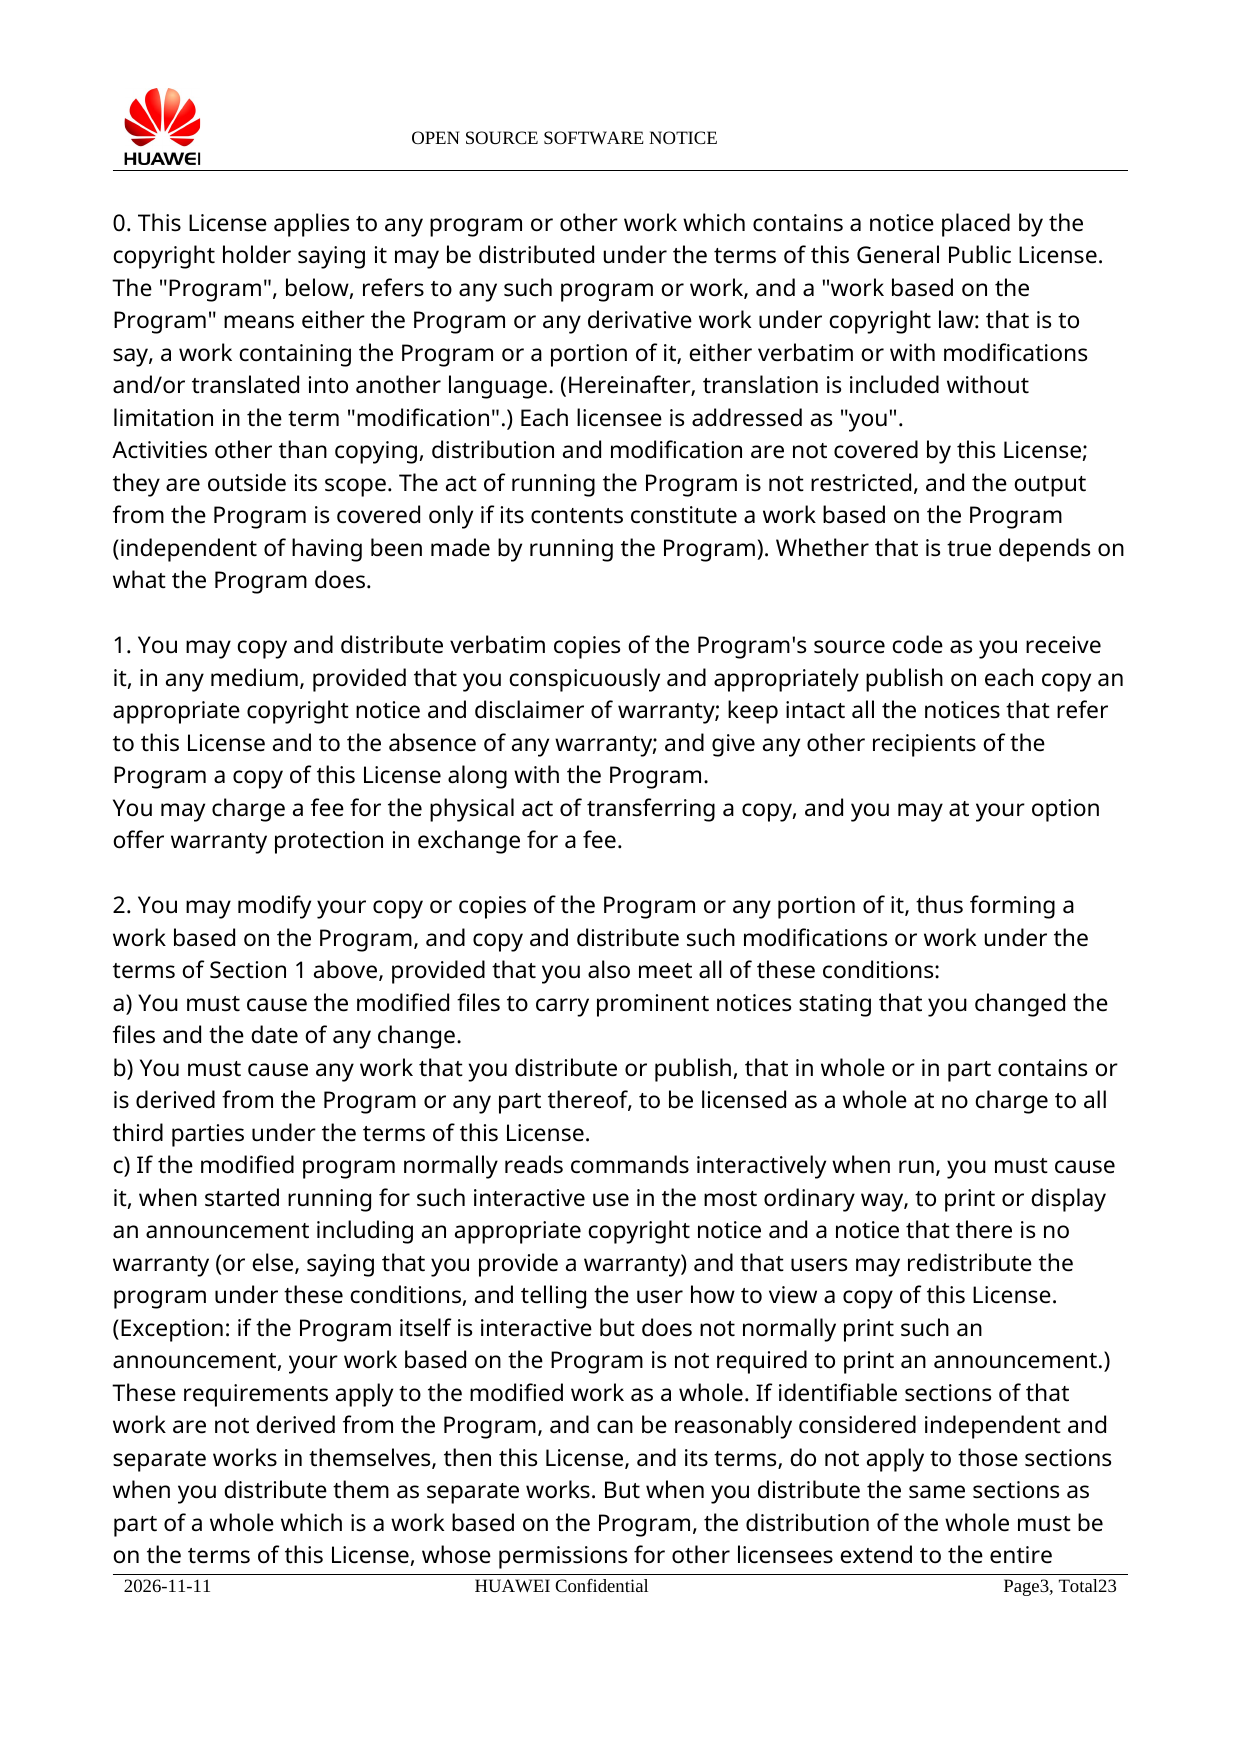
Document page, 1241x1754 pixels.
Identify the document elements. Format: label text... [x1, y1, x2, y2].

text a) You must cause the modified files to carry prominent notices stating that you changed the files and the date of any change. [112, 986, 1128, 1051]
text You may charge a fee for the physical act of transferring a copy, and you may at your option offer warranty protection in exchange for a fee. [112, 791, 1128, 856]
text Activities other than copying, distribution and modification are not covered by this License; they are outside its scope. The act of running the Program is not restricted, and the output from the Program is covered only if its contents constitute a work based on the Program (independent of having been made by running the Program). Whether that is true depends on what the Program does. [112, 434, 1128, 596]
text c) If the modified program normally reads commands interactively when run, you must cause it, when started running for such interactive use in the most ordinary way, to print or display an announcement including an appropriate copyright notice and a notice that there is no warranty (or else, saying that you provide a warranty) and that users may redistribute the program under these conditions, and telling the user how to view a copy of this License. (Exception: if the Program itself is interactive but does not normally print such an announcement, your work based on the Program is not required to print an announcement.) [112, 1149, 1128, 1376]
text 0. This License applies to any program or other work which contains a notice placed by the copyright holder saying it may be distributed under the terms of this General Public License. The "Program", below, refers to any such program or work, and a "work based on the Program" means either the Program or any derivative work under copyright law: that is to say, a work containing the Program or a portion of it, either verbatim or with modifications and/or translated into another language. (Hereinafter, translation is included without limitation in the term "modification".) Each licensee is addressed as "you". [112, 206, 1128, 434]
text b) You must cause any work that you distribute or publish, that in whole or in part contains or is derived from the Program or any part thereof, to be licensed as a whole at no charge to all third parties under the terms of this License. [112, 1051, 1128, 1149]
text 1. You may copy and distribute verbatim copies of the Program's source code as you receive it, in any medium, provided that you conspicuously and appropriately publish on each copy an appropriate copyright notice and disclaimer of warranty; keep intact all the notices that refer to this License and to the absence of any warranty; and give any other recipients of the Program a copy of this License along with the Program. [112, 629, 1128, 791]
text 2. You may modify your copy or copies of the Program or any portion of it, thus forming a work based on the Program, and copy and distribute such modifications or work under the terms of Section 1 above, provided that you also meet all of these conditions: [112, 889, 1128, 986]
picture [124, 88, 201, 165]
